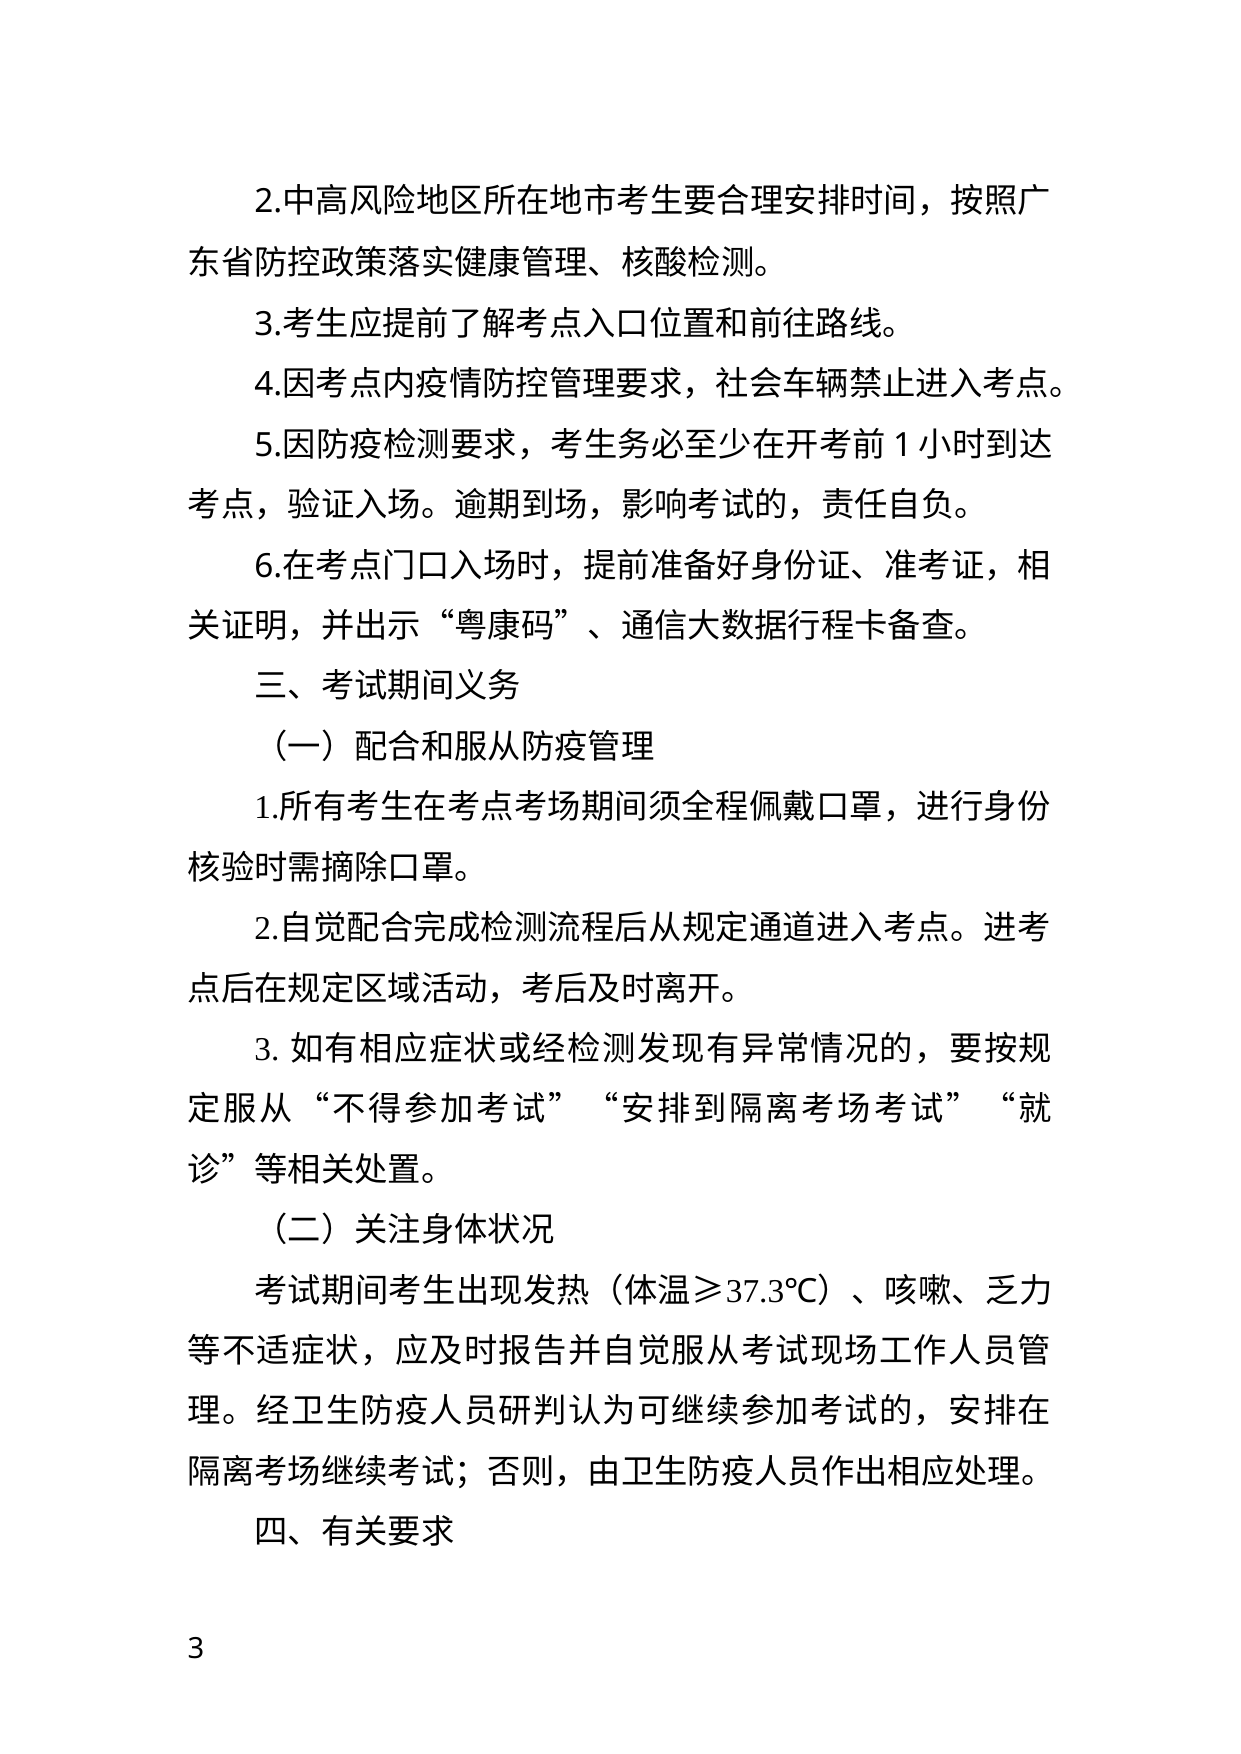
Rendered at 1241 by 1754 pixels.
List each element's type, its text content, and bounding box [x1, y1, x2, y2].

text 6.在考点门口入场时，提前准备好身份证、准考证，相关证明，并出示“粤康码”、通信大数据行程卡备查。 [187, 529, 1053, 649]
text 3. 如有相应症状或经检测发现有异常情况的，要按规定服从“不得参加考试”“安排到隔离考场考试”“就诊”等相关处置。 [187, 1012, 1053, 1193]
text 2.自觉配合完成检测流程后从规定通道进入考点。进考点后在规定区域活动，考后及时离开。 [187, 891, 1053, 1012]
text 4.因考点内疫情防控管理要求，社会车辆禁止进入考点。 [187, 347, 1053, 408]
text 1.所有考生在考点考场期间须全程佩戴口罩，进行身份核验时需摘除口罩。 [187, 770, 1053, 891]
text （一）配合和服从防疫管理 [187, 710, 1053, 770]
text 三、考试期间义务 [187, 649, 1053, 710]
text （二）关注身体状况 [187, 1193, 1053, 1254]
text 考试期间考生出现发热（体温≥37.3℃）、咳嗽、乏力等不适症状，应及时报告并自觉服从考试现场工作人员管理。经卫生防疫人员研判认为可继续参加考试的，安排在隔离考场继续考试；否则，由卫生防疫人员作出相应处理。 [187, 1254, 1053, 1495]
text 2.中高风险地区所在地市考生要合理安排时间，按照广东省防控政策落实健康管理、核酸检测。 [187, 162, 1053, 287]
text 3.考生应提前了解考点入口位置和前往路线。 [187, 287, 1053, 347]
text 5.因防疫检测要求，考生务必至少在开考前1小时到达考点，验证入场。逾期到场，影响考试的，责任自负。 [187, 408, 1053, 529]
text 四、有关要求 [187, 1495, 1053, 1556]
